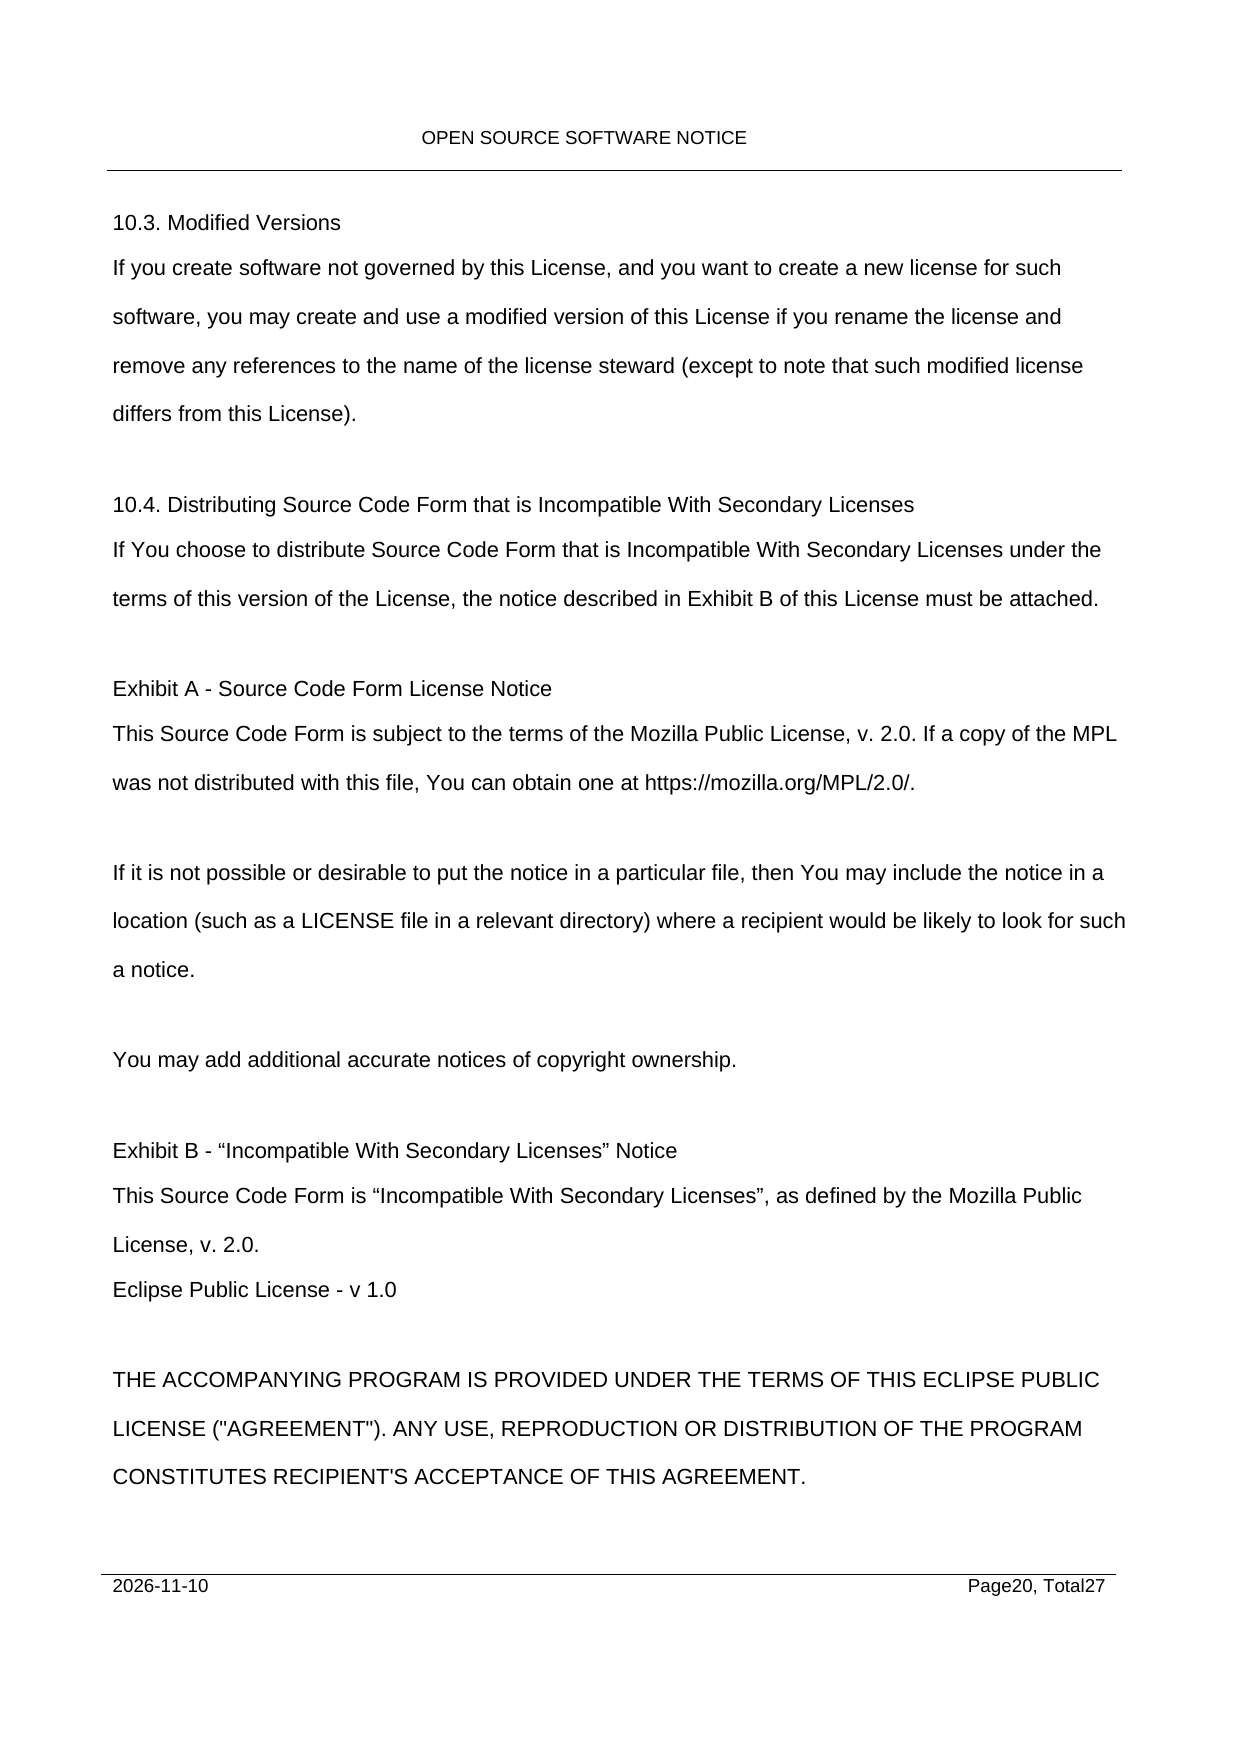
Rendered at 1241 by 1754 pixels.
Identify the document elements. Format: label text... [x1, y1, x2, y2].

text Exhibit A - Source Code Form License Notice [112, 672, 1128, 704]
text 10.3. Modified Versions [112, 206, 1128, 239]
text Exhibit B - “Incompatible With Secondary Licenses” Notice [112, 1134, 1128, 1166]
text If You choose to distribute Source Code Form that is Incompatible With Secondary Licenses under the terms of this version of the License, the notice described in Exhibit B of this License must be attached. [112, 533, 1128, 614]
text THE ACCOMPANYING PROGRAM IS PROVIDED UNDER THE TERMS OF THIS ECLIPSE PUBLIC LICENSE ("AGREEMENT"). ANY USE, REPRODUCTION OR DISTRIBUTION OF THE PROGRAM CONSTITUTES RECIPIENT'S ACCEPTANCE OF THIS AGREEMENT. [112, 1363, 1128, 1493]
text Eclipse Public License - v 1.0 [112, 1273, 1128, 1305]
text This Source Code Form is subject to the terms of the Mozilla Public License, v. 2.0. If a copy of the MPL was not distributed with this file, You can obtain one at https://mozilla.org/MPL/2.0/. [112, 717, 1128, 798]
text If you create software not governed by this License, and you want to create a new license for such software, you may create and use a modified version of this License if you rename the license and remove any references to the name of the license steward (except to note that such modified license differs from this License). [112, 251, 1128, 430]
text If it is not possible or desirable to put the notice in a particular file, then You may include the notice in a location (such as a LICENSE file in a relevant directory) where a recipient would be likely to look for such a notice. [112, 856, 1128, 986]
text This Source Code Form is “Incompatible With Secondary Licenses”, as defined by the Mozilla Public License, v. 2.0. [112, 1179, 1128, 1260]
text You may add additional accurate notices of copyright ownership. [112, 1044, 1128, 1076]
text 10.4. Distributing Source Code Form that is Incompatible With Secondary Licenses [112, 488, 1128, 520]
